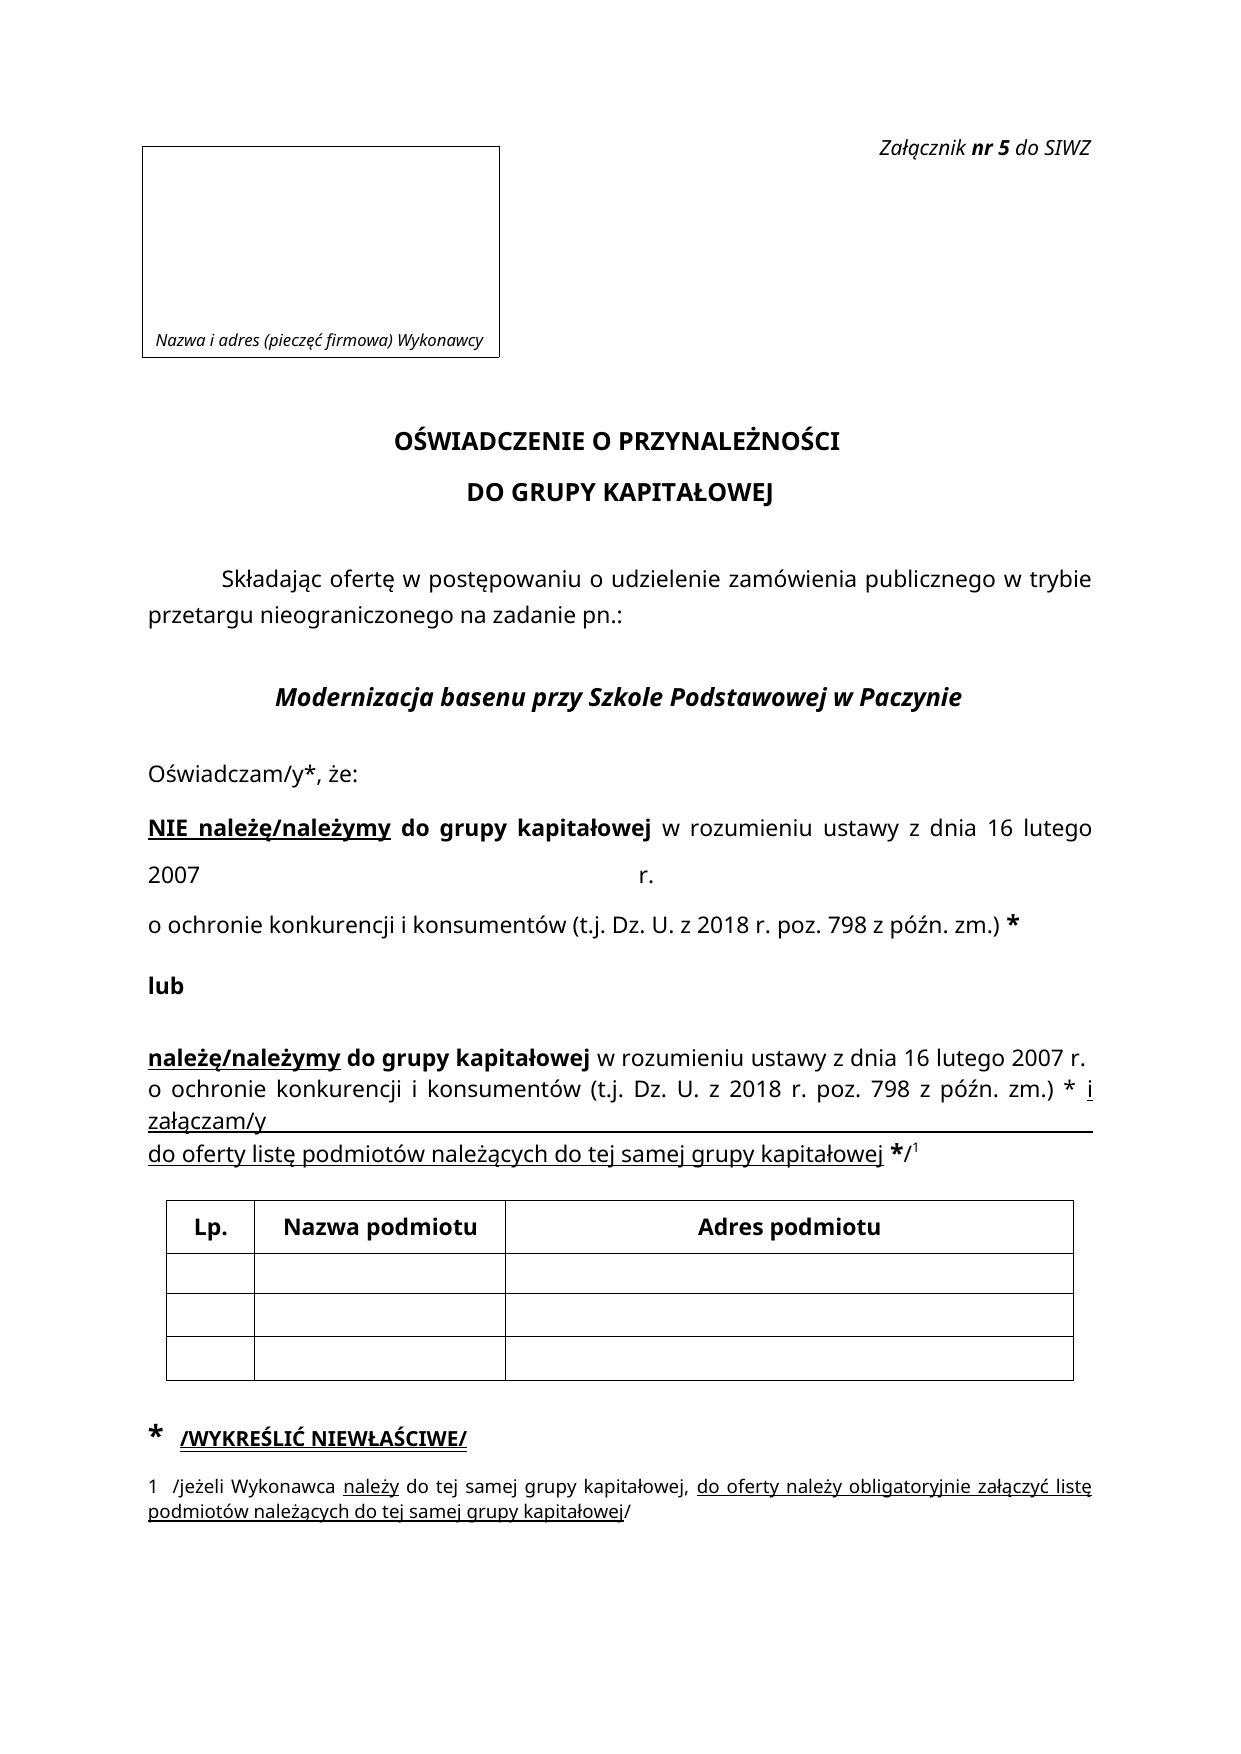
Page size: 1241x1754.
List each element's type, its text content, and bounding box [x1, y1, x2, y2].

text Załącznik nr 5 do SIWZ [148, 133, 1093, 161]
table_cell [506, 1254, 1073, 1293]
text lub [148, 970, 1093, 1002]
table_header Nazwa podmiotu [255, 1201, 505, 1253]
text 1 /jeżeli Wykonawca należy do tej samej grupy kapitałowej, do oferty należy obligatoryjnie załączyć listę podmiotów należących do tej samej grupy kapitałowej/ [148, 1473, 1093, 1524]
table_cell [167, 1337, 254, 1380]
text NIE należę/należymy do grupy kapitałowej w rozumieniu ustawy z dnia 16 lutego 2007 r. o ochronie konkurencji i konsumentów (t.j. Dz. U. z 2018 r. poz. 798 z późn. zm.) * [148, 812, 1093, 941]
text Składając ofertę w postępowaniu o udzielenie zamówienia publicznego w trybie przetargu nieograniczonego na zadanie pn.: [148, 563, 1093, 630]
table_header Lp. [167, 1201, 254, 1253]
table_cell [255, 1337, 505, 1380]
text należę/należymy do grupy kapitałowej w rozumieniu ustawy z dnia 16 lutego 2007 r. o ochronie konkurencji i konsumentów (t.j. Dz. U. z 2018 r. poz. 798 z późn. zm.) * i załączam/y do oferty listę podmiotów należących do tej samej grupy kapitałowej */1 [148, 1133, 1093, 1170]
text Oświadczam/y*, że: [148, 758, 1093, 789]
text należę/należymy do grupy kapitałowej w rozumieniu ustawy z dnia 16 lutego 2007 r. o ochronie konkurencji i konsumentów (t.j. Dz. U. z 2018 r. poz. 798 z późn. zm.) * i załączam/y do oferty listę podmiotów należących do tej samej grupy kapitałowej */1 [148, 1042, 1093, 1131]
table_cell [506, 1337, 1073, 1380]
table_cell [167, 1254, 254, 1293]
table_header Nazwa i adres (pieczęć firmowa) Wykonawcy [143, 147, 499, 357]
table_cell [255, 1294, 505, 1336]
text Modernizacja basenu przy Szkole Podstawowej w Paczynie [148, 679, 1093, 713]
text * /WYKREŚLIĆ NIEWŁAŚCIWE/ [148, 1415, 1093, 1455]
table_cell [506, 1294, 1073, 1336]
table_header Adres podmiotu [506, 1201, 1073, 1253]
text OŚWIADCZENIE O PRZYNALEŻNOŚCI DO GRUPY KAPITAŁOWEJ [148, 424, 1093, 509]
table_cell [255, 1254, 505, 1293]
table_cell [167, 1294, 254, 1336]
